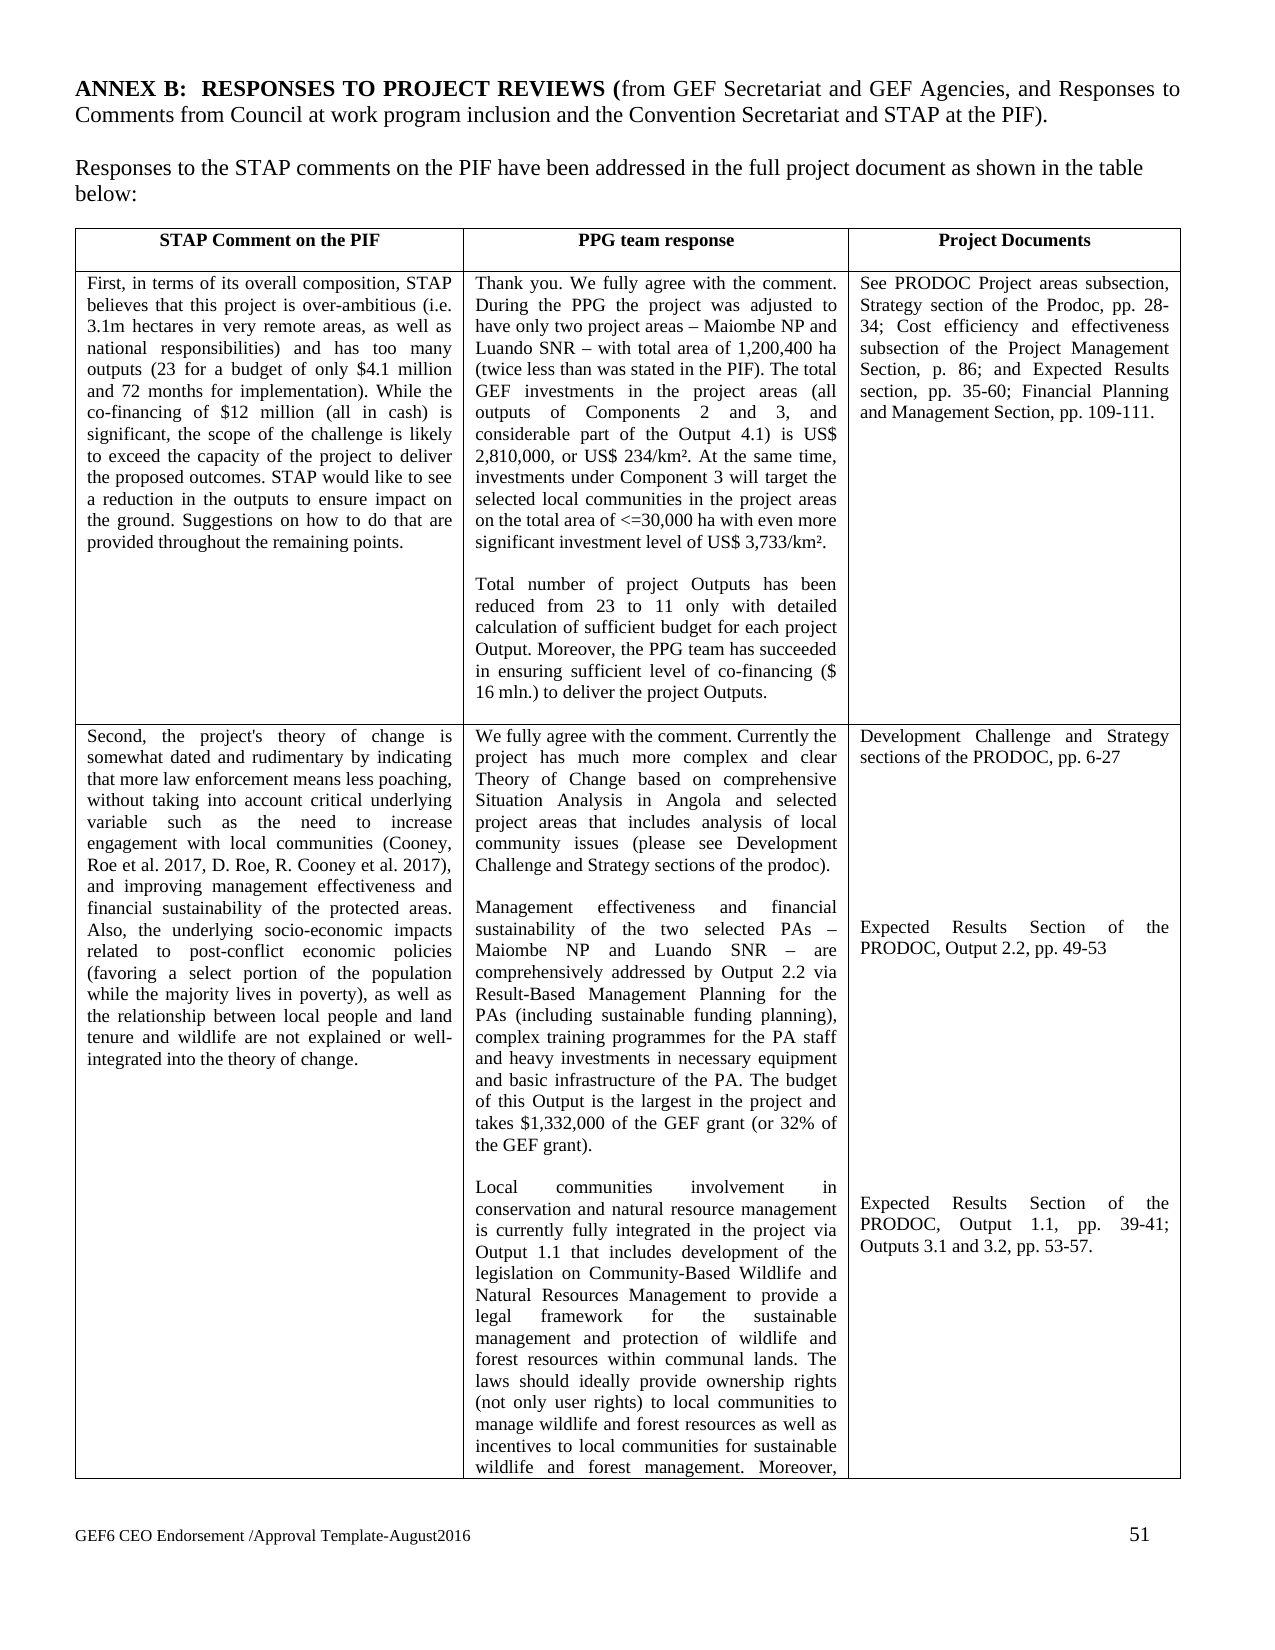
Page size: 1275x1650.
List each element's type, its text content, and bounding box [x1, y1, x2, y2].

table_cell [849, 725, 1180, 1478]
text Responses to the STAP comments on the PIF have been addressed in the full project document as shown in the table below: [75, 154, 1181, 207]
table_cell Thank you. We fully agree with the comment. During the PPG the project was adjusted to have only two project areas – Maiombe NP and Luando SNR – with total area of 1,200,400 ha (twice less than was stated in the PIF). The total GEF investments in the project areas (all outputs of Components 2 and 3, and considerable part of the Output 4.1) is US$ 2,810,000, or US$ 234/km². At the same time, investments under Component 3 will target the selected local communities in the project areas on the total area of <=30,000 ha with even more significant investment level of US$ 3,733/km². Total number of project Outputs has been reduced from 23 to 11 only with detailed calculation of sufficient budget for each project Output. Moreover, the PPG team has succeeded in ensuring sufficient level of co-financing ($ 16 mln.) to deliver the project Outputs. [464, 272, 848, 723]
table_cell See PRODOC Project areas subsection, Strategy section of the Prodoc, pp. 28-34; Cost efficiency and effectiveness subsection of the Project Management Section, p. 86; and Expected Results section, pp. 35-60; Financial Planning and Management Section, pp. 109-111. [849, 272, 1180, 723]
table_header PPG team response [464, 229, 848, 271]
table_header STAP Comment on the PIF [76, 229, 463, 271]
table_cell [76, 725, 463, 1478]
table_header Project Documents [849, 229, 1180, 271]
text ANNEX B: RESPONSES TO PROJECT REVIEWS (from GEF Secretariat and GEF Agencies, and Responses to Comments from Council at work program inclusion and the Convention Secretariat and STAP at the PIF). [75, 75, 1181, 128]
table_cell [464, 725, 848, 1478]
table_cell First, in terms of its overall composition, STAP believes that this project is over-ambitious (i.e. 3.1m hectares in very remote areas, as well as national responsibilities) and has too many outputs (23 for a budget of only $4.1 million and 72 months for implementation). While the co-financing of $12 million (all in cash) is significant, the scope of the challenge is likely to exceed the capacity of the project to deliver the proposed outcomes. STAP would like to see a reduction in the outputs to ensure impact on the ground. Suggestions on how to do that are provided throughout the remaining points. [76, 272, 463, 723]
